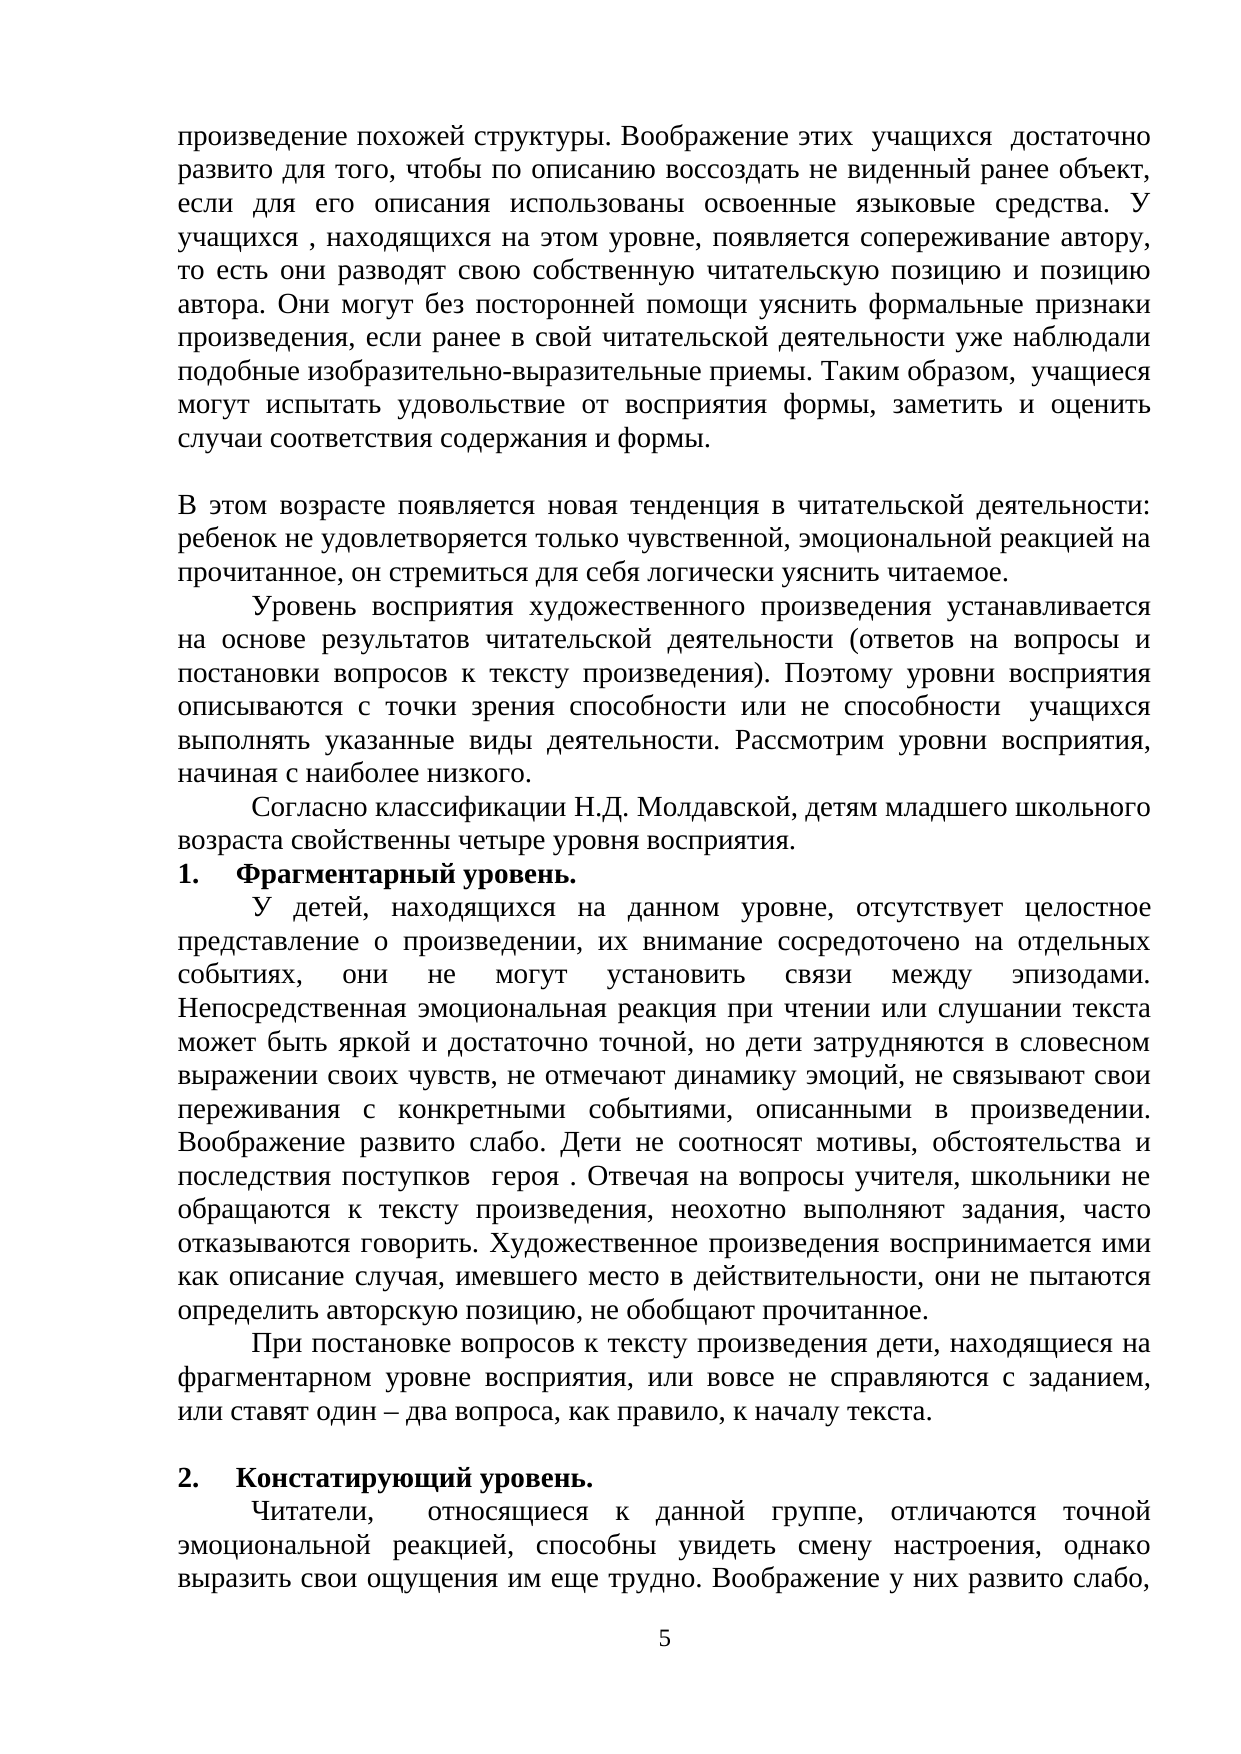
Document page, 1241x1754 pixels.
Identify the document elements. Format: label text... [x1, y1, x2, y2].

text Согласно классификации Н.Д. Молдавской, детям младшего школьного возраста свойственны четыре уровня восприятия. [177, 789, 1152, 856]
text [177, 118, 1152, 453]
text У детей, находящихся на данном уровне, отсутствует целостное представление о произведении, их внимание сосредоточено на отдельных событиях, они не могут установить связи между эпизодами. Непосредственная эмоциональная реакция при чтении или слушании текста может быть яркой и достаточно точной, но дети затрудняются в словесном выражении своих чувств, не отмечают динамику эмоций, не связывают свои переживания с конкретными событиями, описанными в произведении. Воображение развито слабо. Дети не соотносят мотивы, обстоятельства и последствия поступков героя . Отвечая на вопросы учителя, школьники не обращаются к тексту произведения, неохотно выполняют задания, часто отказываются говорить. Художественное произведения воспринимается ими как описание случая, имевшего место в действительности, они не пытаются определить авторскую позицию, не обобщают прочитанное. [177, 889, 1152, 1326]
text Уровень восприятия художественного произведения устанавливается на основе результатов читательской деятельности (ответов на вопросы и постановки вопросов к тексту произведения). Поэтому уровни восприятия описываются с точки зрения способности или не способности учащихся выполнять указанные виды деятельности. Рассмотрим уровни восприятия, начиная с наиболее низкого. [177, 588, 1152, 789]
text При постановке вопросов к тексту произведения дети, находящиеся на фрагментарном уровне восприятия, или вовсе не справляются с заданием, или ставят один – два вопроса, как правило, к началу текста. [177, 1326, 1152, 1426]
text 2. Констатирующий уровень. [177, 1460, 1152, 1493]
text 1. Фрагментарный уровень. [177, 856, 1152, 889]
text В этом возрасте появляется новая тенденция в читательской деятельности: ребенок не удовлетворяется только чувственной, эмоциональной реакцией на прочитанное, он стремиться для себя логически уяснить читаемое. [177, 487, 1152, 588]
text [177, 1493, 1152, 1594]
